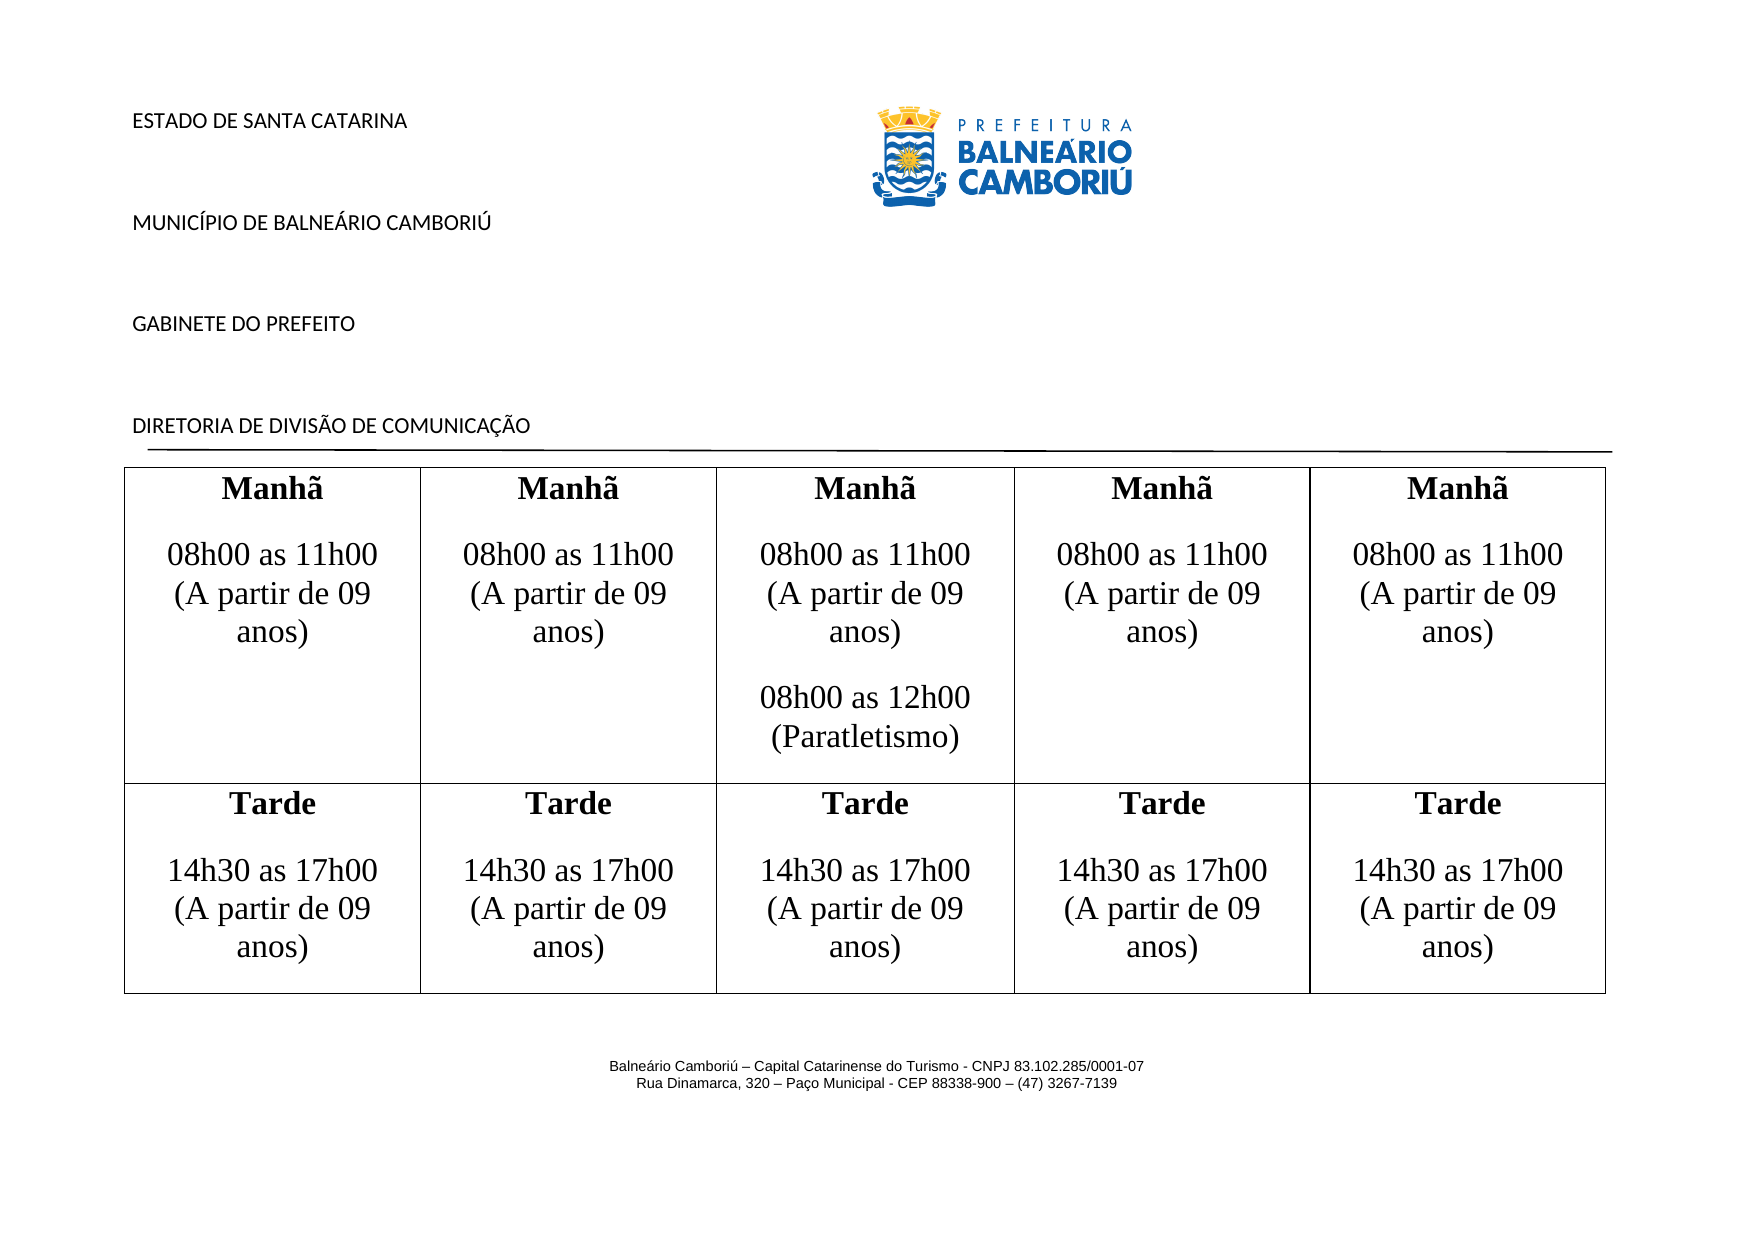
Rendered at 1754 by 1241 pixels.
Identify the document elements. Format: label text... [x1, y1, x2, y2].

table_cell Manhã 08h00 as 11h00 (A partir de 09 anos) [125, 468, 420, 782]
table_cell Tarde 14h30 as 17h00 (A partir de 09 anos) [717, 784, 1014, 993]
table_cell Manhã 08h00 as 11h00 (A partir de 09 anos) [1311, 468, 1605, 782]
table_cell Tarde 14h30 as 17h00 (A partir de 09 anos) [421, 784, 716, 993]
table_cell Manhã 08h00 as 11h00 (A partir de 09 anos) [421, 468, 716, 782]
table_cell Manhã 08h00 as 11h00 (A partir de 09 anos) 08h00 as 12h00 (Paratletismo) [717, 468, 1014, 782]
table_cell Tarde 14h30 as 17h00 (A partir de 09 anos) [1311, 784, 1605, 993]
table_cell Tarde 14h30 as 17h00 (A partir de 09 anos) [125, 784, 420, 993]
picture [872, 106, 1132, 207]
table_cell Tarde 14h30 as 17h00 (A partir de 09 anos) [1015, 784, 1309, 993]
table_cell Manhã 08h00 as 11h00 (A partir de 09 anos) [1015, 468, 1309, 782]
